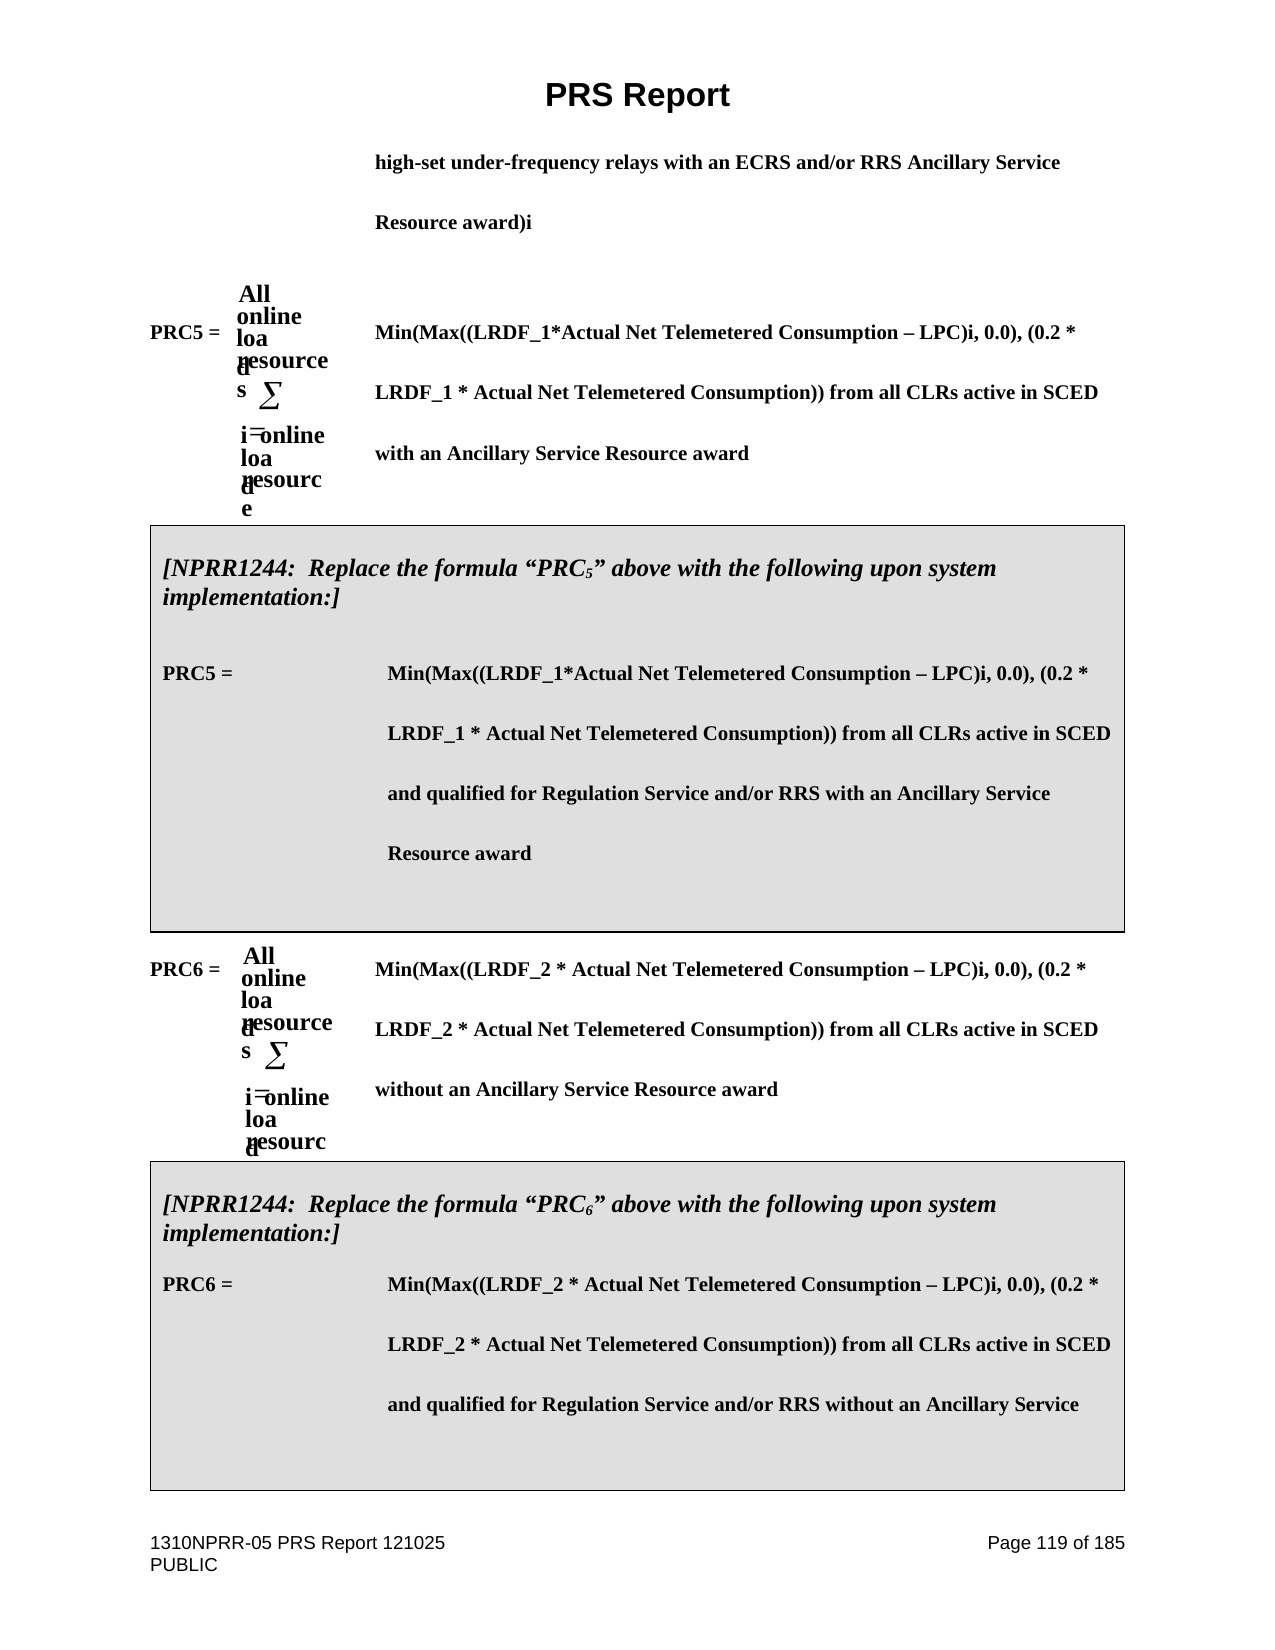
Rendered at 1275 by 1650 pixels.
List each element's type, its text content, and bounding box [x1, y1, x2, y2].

text PRC6 = Min(Max((LRDF_2 * Actual Net Telemetered Consumption – LPC)i, 0.0), (0.2 * LRDF_2 * Actual Net Telemetered Consumption)) from all CLRs active in SCED without an Ancillary Service Resource award [150, 956, 1125, 1137]
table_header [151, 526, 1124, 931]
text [150, 150, 1125, 270]
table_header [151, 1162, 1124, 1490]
text PRC5 = Min(Max((LRDF_1*Actual Net Telemetered Consumption – LPC)i, 0.0), (0.2 * LRDF_1 * Actual Net Telemetered Consumption)) from all CLRs active in SCED with an Ancillary Service Resource award [150, 320, 1125, 501]
